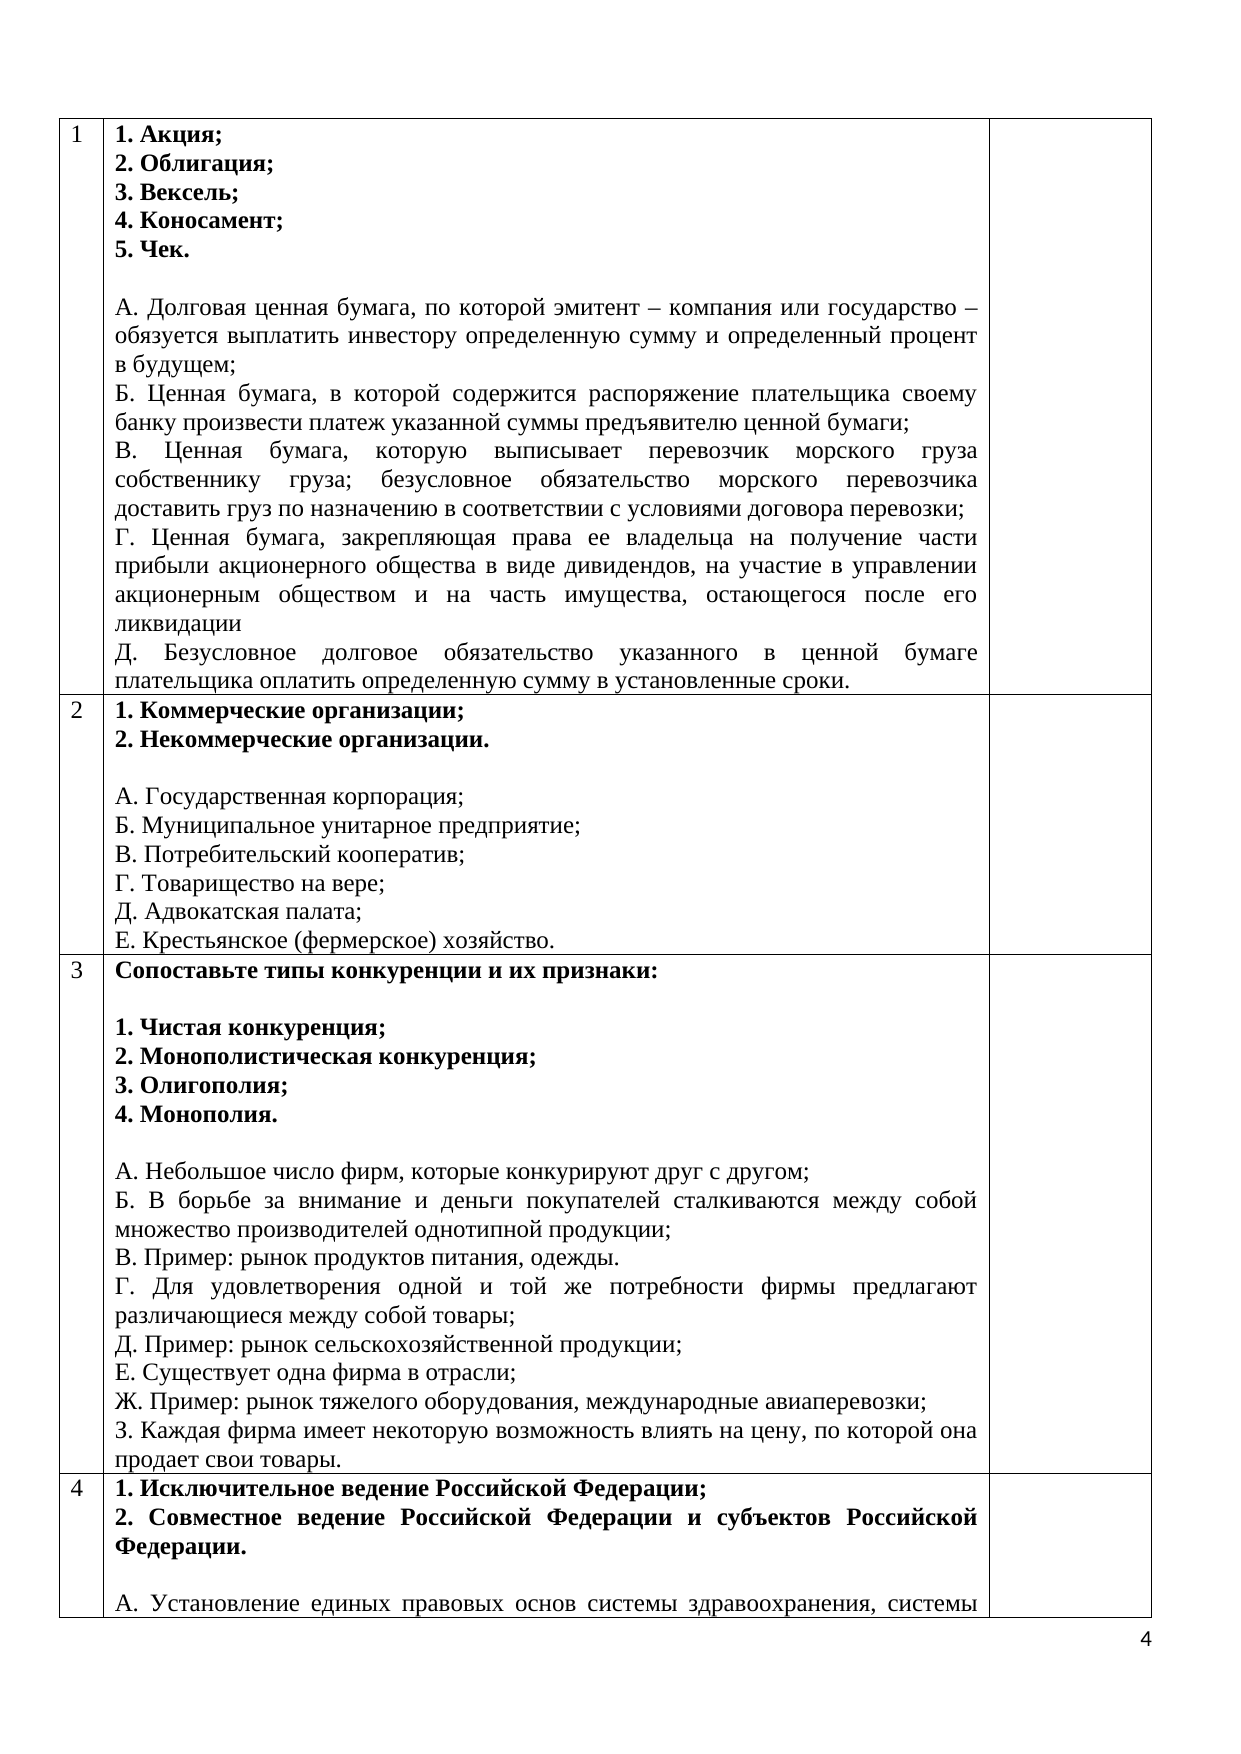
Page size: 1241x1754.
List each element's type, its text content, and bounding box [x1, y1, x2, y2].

table_cell 1. Акция; 2. Облигация; 3. Вексель; 4. Коносамент; 5. Чек. А. Долговая ценная бумага, по которой эмитент – компания или государство – обязуется выплатить инвестору определенную сумму и определенный процент в будущем; Б. Ценная бумага, в которой содержится распоряжение плательщика своему банку произвести платеж указанной суммы предъявителю ценной бумаги; В. Ценная бумага, которую выписывает перевозчик морского груза собственнику груза; безусловное обязательство морского перевозчика доставить груз по назначению в соответствии с условиями договора перевозки; Г. Ценная бумага, закрепляющая права ее владельца на получение части прибыли акционерного общества в виде дивидендов, на участие в управлении акционерным обществом и на часть имущества, остающегося после его ликвидации Д. Безусловное долговое обязательство указанного в ценной бумаге плательщика оплатить определенную сумму в установленные сроки. [104, 119, 989, 694]
table_cell [990, 1474, 1151, 1617]
table_cell 1. Коммерческие организации; 2. Некоммерческие организации. А. Государственная корпорация; Б. Муниципальное унитарное предприятие; В. Потребительский кооператив; Г. Товарищество на вере; Д. Адвокатская палата; Е. Крестьянское (фермерское) хозяйство. [104, 695, 989, 954]
table_cell [990, 695, 1151, 954]
table_cell [990, 119, 1151, 694]
table_cell 1 [60, 119, 103, 694]
table_cell 2 [60, 695, 103, 954]
table_cell 4 [60, 1474, 103, 1617]
table_cell Сопоставьте типы конкуренции и их признаки: 1. Чистая конкуренция; 2. Монополистическая конкуренция; 3. Олигополия; 4. Монополия. А. Небольшое число фирм, которые конкурируют друг с другом; Б. В борьбе за внимание и деньги покупателей сталкиваются между собой множество производителей однотипной продукции; В. Пример: рынок продуктов питания, одежды. Г. Для удовлетворения одной и той же потребности фирмы предлагают различающиеся между собой товары; Д. Пример: рынок сельскохозяйственной продукции; Е. Существует одна фирма в отрасли; Ж. Пример: рынок тяжелого оборудования, международные авиаперевозки; З. Каждая фирма имеет некоторую возможность влиять на цену, по которой она продает свои товары. [104, 955, 989, 1472]
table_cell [104, 1474, 989, 1617]
table_cell [990, 955, 1151, 1472]
table_cell 3 [60, 955, 103, 1472]
